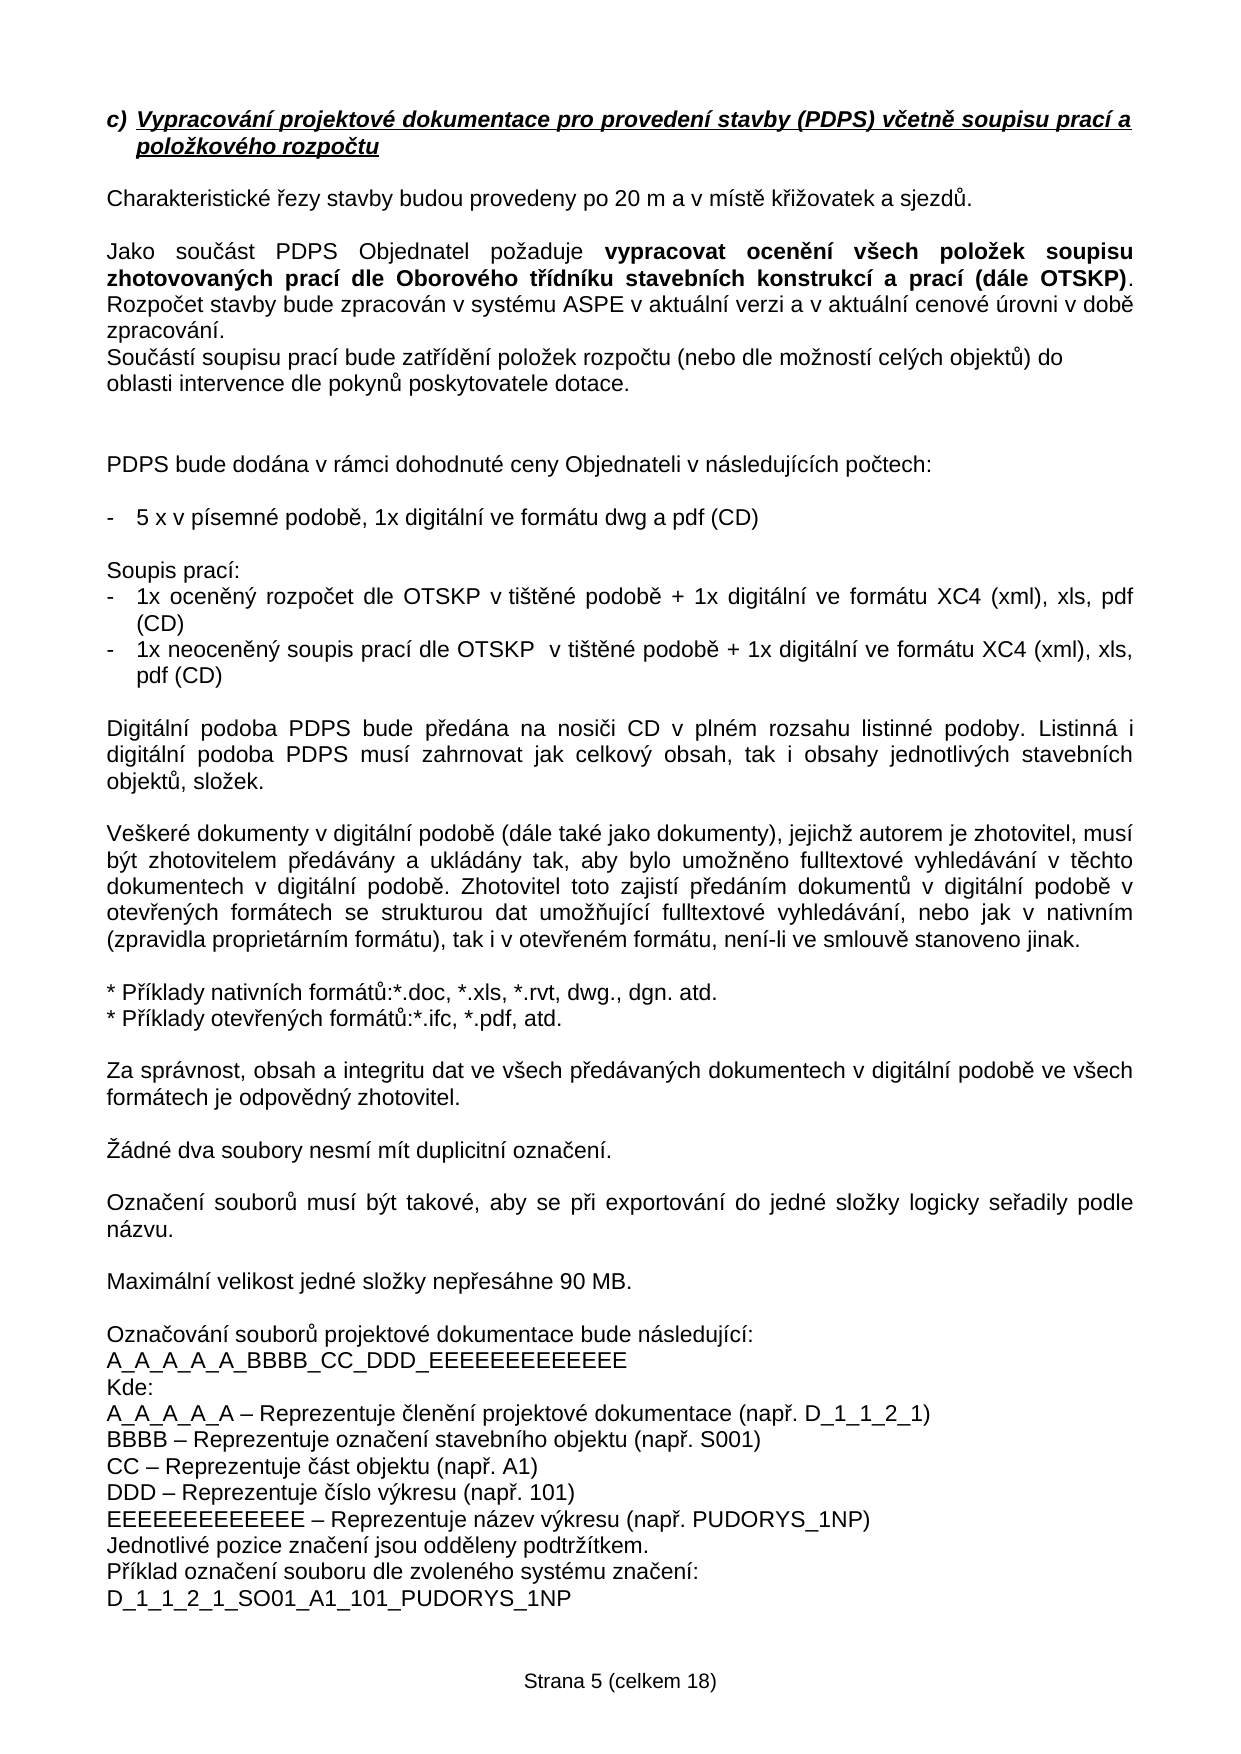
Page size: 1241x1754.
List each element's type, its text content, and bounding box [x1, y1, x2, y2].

text - 1x neoceněný soupis prací dle OTSKP v tištěné podobě + 1x digitální ve formátu XC4 (xml), xls, pdf (CD) [106, 636, 1134, 688]
text Soupis prací: [106, 557, 1134, 583]
text Digitální podoba PDPS bude předána na nosiči CD v plném rozsahu listinné podoby. Listinná i digitální podoba PDPS musí zahrnovat jak celkový obsah, tak i obsahy jednotlivých stavebních objektů, složek. [106, 715, 1134, 794]
list 5 x v písemné podobě, 1x digitální ve formátu dwg a pdf (CD) [106, 504, 1134, 530]
text * Příklady nativních formátů:*.doc, *.xls, *.rvt, dwg., dgn. atd. [106, 978, 1134, 1005]
text DDD – Reprezentuje číslo výkresu (např. 101) [106, 1479, 1134, 1506]
text D_1_1_2_1_SO01_A1_101_PUDORYS_1NP [106, 1584, 1134, 1611]
text Součástí soupisu prací bude zatřídění položek rozpočtu (nebo dle možností celých objektů) do oblasti intervence dle pokynů poskytovatele dotace. [106, 343, 1134, 396]
text Veškeré dokumenty v digitální podobě (dále také jako dokumenty), jejichž autorem je zhotovitel, musí být zhotovitelem předávány a ukládány tak, aby bylo umožněno fulltextové vyhledávání v těchto dokumentech v digitální podobě. Zhotovitel toto zajistí předáním dokumentů v digitální podobě v otevřených formátech se strukturou dat umožňující fulltextové vyhledávání, nebo jak v nativním (zpravidla proprietárním formátu), tak i v otevřeném formátu, není-li ve smlouvě stanoveno jinak. [106, 820, 1134, 952]
text Označování souborů projektové dokumentace bude následující: [106, 1321, 1134, 1347]
text Příklad označení souboru dle zvoleného systému značení: [106, 1558, 1134, 1584]
text Kde: [106, 1374, 1134, 1400]
text Za správnost, obsah a integritu dat ve všech předávaných dokumentech v digitální podobě ve všech formátech je odpovědný zhotovitel. [106, 1057, 1134, 1110]
list Vypracování projektové dokumentace pro provedení stavby (PDPS) včetně soupisu prací a položkového rozpočtu [106, 106, 1134, 159]
text Jako součást PDPS Objednatel požaduje vypracovat ocenění všech položek soupisu zhotovovaných prací dle Oborového třídníku stavebních konstrukcí a prací (dále OTSKP). Rozpočet stavby bude zpracován v systému ASPE v aktuální verzi a v aktuální cenové úrovni v době zpracování. [106, 238, 1134, 343]
text * Příklady otevřených formátů:*.ifc, *.pdf, atd. [106, 1005, 1134, 1031]
text Žádné dva soubory nesmí mít duplicitní označení. [106, 1137, 1134, 1163]
text - 1x oceněný rozpočet dle OTSKP v tištěné podobě + 1x digitální ve formátu XC4 (xml), xls, pdf (CD) [106, 583, 1134, 636]
text A_A_A_A_A_BBBB_CC_DDD_EEEEEEEEEEEEE [106, 1347, 1134, 1374]
text Jednotlivé pozice značení jsou odděleny podtržítkem. [106, 1532, 1134, 1558]
text Charakteristické řezy stavby budou provedeny po 20 m a v místě křižovatek a sjezdů. [106, 185, 1134, 212]
text CC – Reprezentuje část objektu (např. A1) [106, 1453, 1134, 1479]
text PDPS bude dodána v rámci dohodnuté ceny Objednateli v následujících počtech: [106, 451, 1134, 478]
text BBBB – Reprezentuje označení stavebního objektu (např. S001) [106, 1426, 1134, 1453]
text EEEEEEEEEEEEE – Reprezentuje název výkresu (např. PUDORYS_1NP) [106, 1506, 1134, 1532]
text Maximální velikost jedné složky nepřesáhne 90 MB. [106, 1268, 1134, 1295]
text Označení souborů musí být takové, aby se při exportování do jedné složky logicky seřadily podle názvu. [106, 1189, 1134, 1242]
text A_A_A_A_A – Reprezentuje členění projektové dokumentace (např. D_1_1_2_1) [106, 1400, 1134, 1426]
